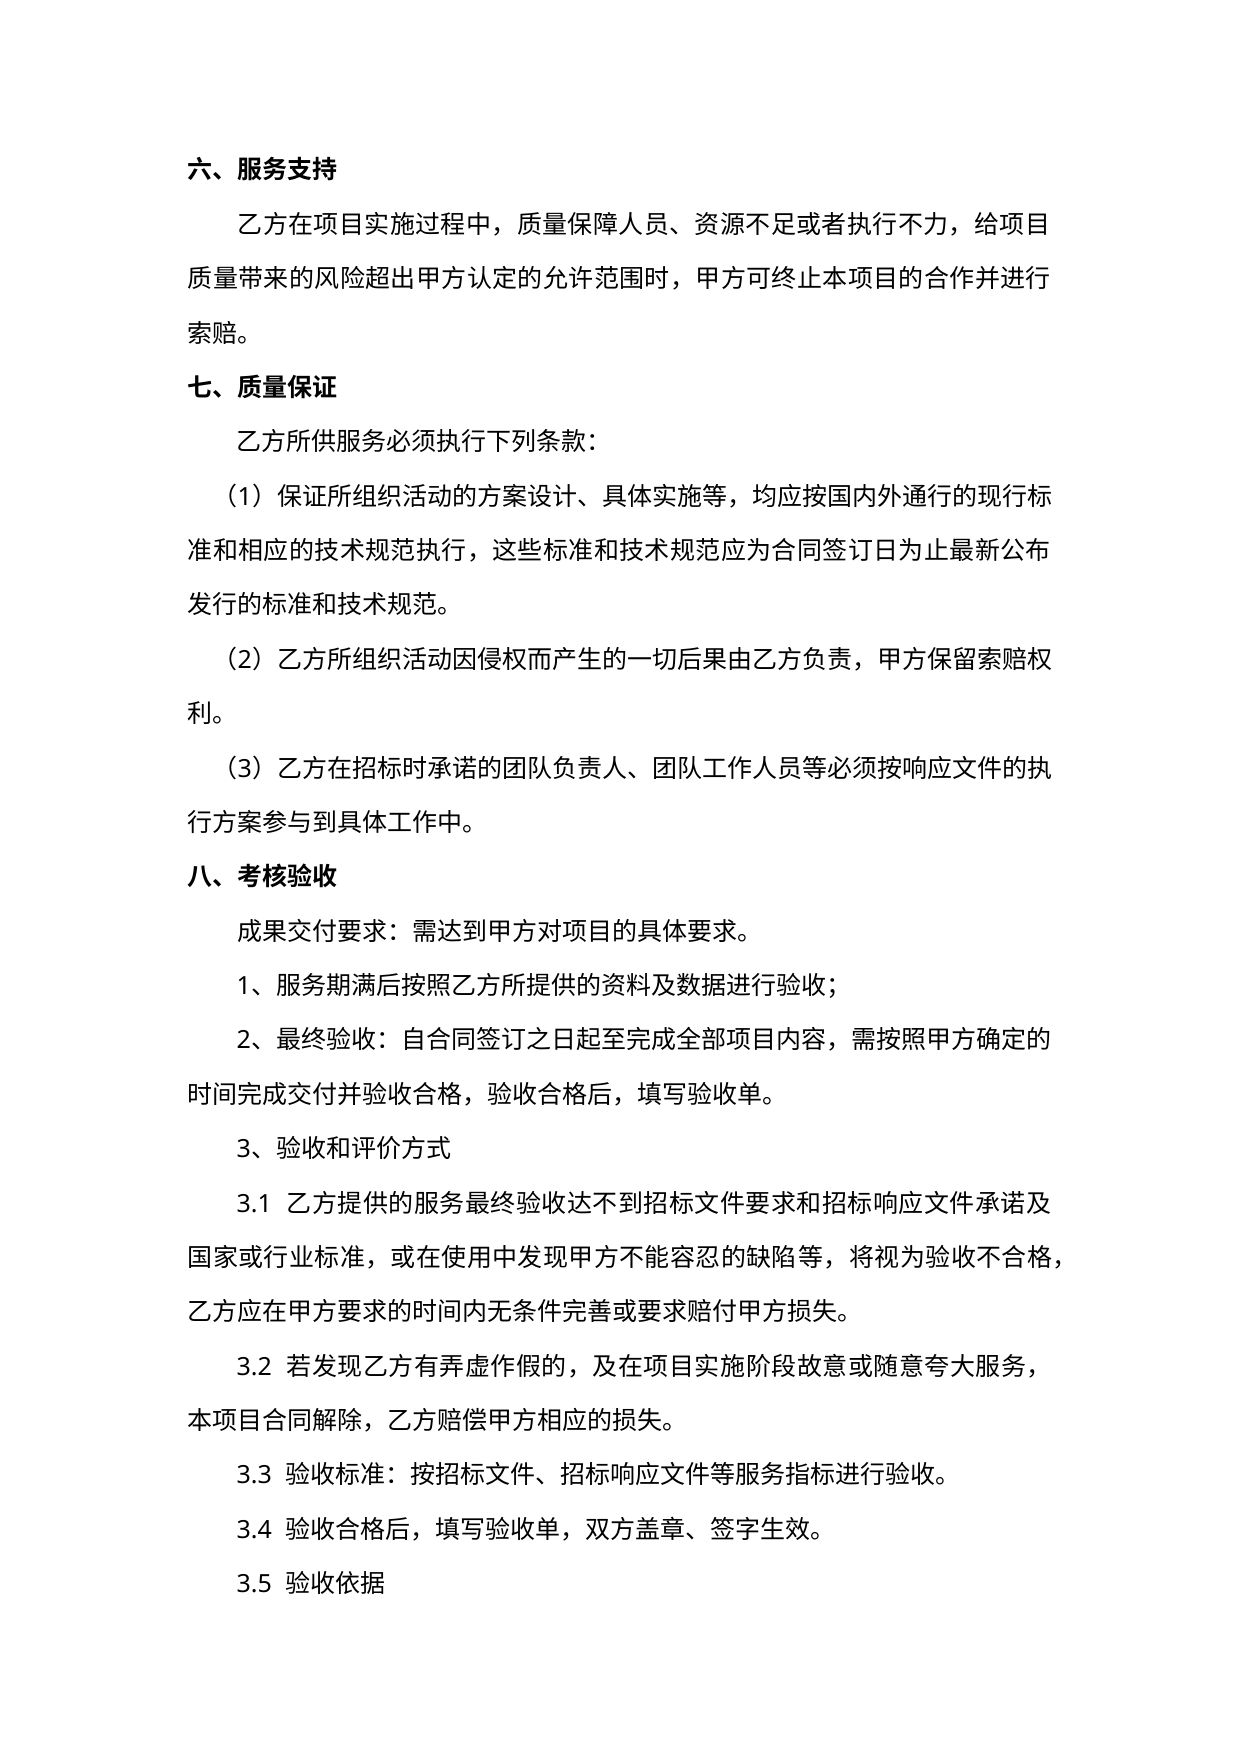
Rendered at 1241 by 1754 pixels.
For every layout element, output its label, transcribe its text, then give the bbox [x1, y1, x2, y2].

text 1、服务期满后按照乙方所提供的资料及数据进行验收； [187, 966, 1053, 1002]
text 成果交付要求：需达到甲方对项目的具体要求。 [187, 911, 1053, 947]
text （1）保证所组织活动的方案设计、具体实施等，均应按国内外通行的现行标准和相应的技术规范执行，这些标准和技术规范应为合同签订日为止最新公布发行的标准和技术规范。 [187, 476, 1053, 621]
text （2）乙方所组织活动因侵权而产生的一切后果由乙方负责，甲方保留索赔权利。 [187, 639, 1053, 730]
text 七、质量保证 [187, 367, 1053, 404]
text 3.2 若发现乙方有弄虚作假的，及在项目实施阶段故意或随意夸大服务，本项目合同解除，乙方赔偿甲方相应的损失。 [187, 1346, 1053, 1437]
text 乙方在项目实施过程中，质量保障人员、资源不足或者执行不力，给项目质量带来的风险超出甲方认定的允许范围时，甲方可终止本项目的合作并进行索赔。 [187, 204, 1053, 349]
text 3.3 验收标准：按招标文件、招标响应文件等服务指标进行验收。 [187, 1455, 1053, 1491]
text 3.4 验收合格后，填写验收单，双方盖章、签字生效。 [187, 1509, 1053, 1546]
text 3.5 验收依据 [187, 1564, 1053, 1600]
text 乙方所供服务必须执行下列条款： [187, 422, 1053, 458]
text （3）乙方在招标时承诺的团队负责人、团队工作人员等必须按响应文件的执行方案参与到具体工作中。 [187, 748, 1053, 839]
text 2、最终验收：自合同签订之日起至完成全部项目内容，需按照甲方确定的时间完成交付并验收合格，验收合格后，填写验收单。 [187, 1020, 1053, 1111]
text 3、验收和评价方式 [187, 1129, 1053, 1165]
text 八、考核验收 [187, 857, 1053, 893]
text 六、服务支持 [187, 150, 1053, 186]
text 3.1 乙方提供的服务最终验收达不到招标文件要求和招标响应文件承诺及国家或行业标准，或在使用中发现甲方不能容忍的缺陷等，将视为验收不合格，乙方应在甲方要求的时间内无条件完善或要求赔付甲方损失。 [187, 1183, 1053, 1328]
